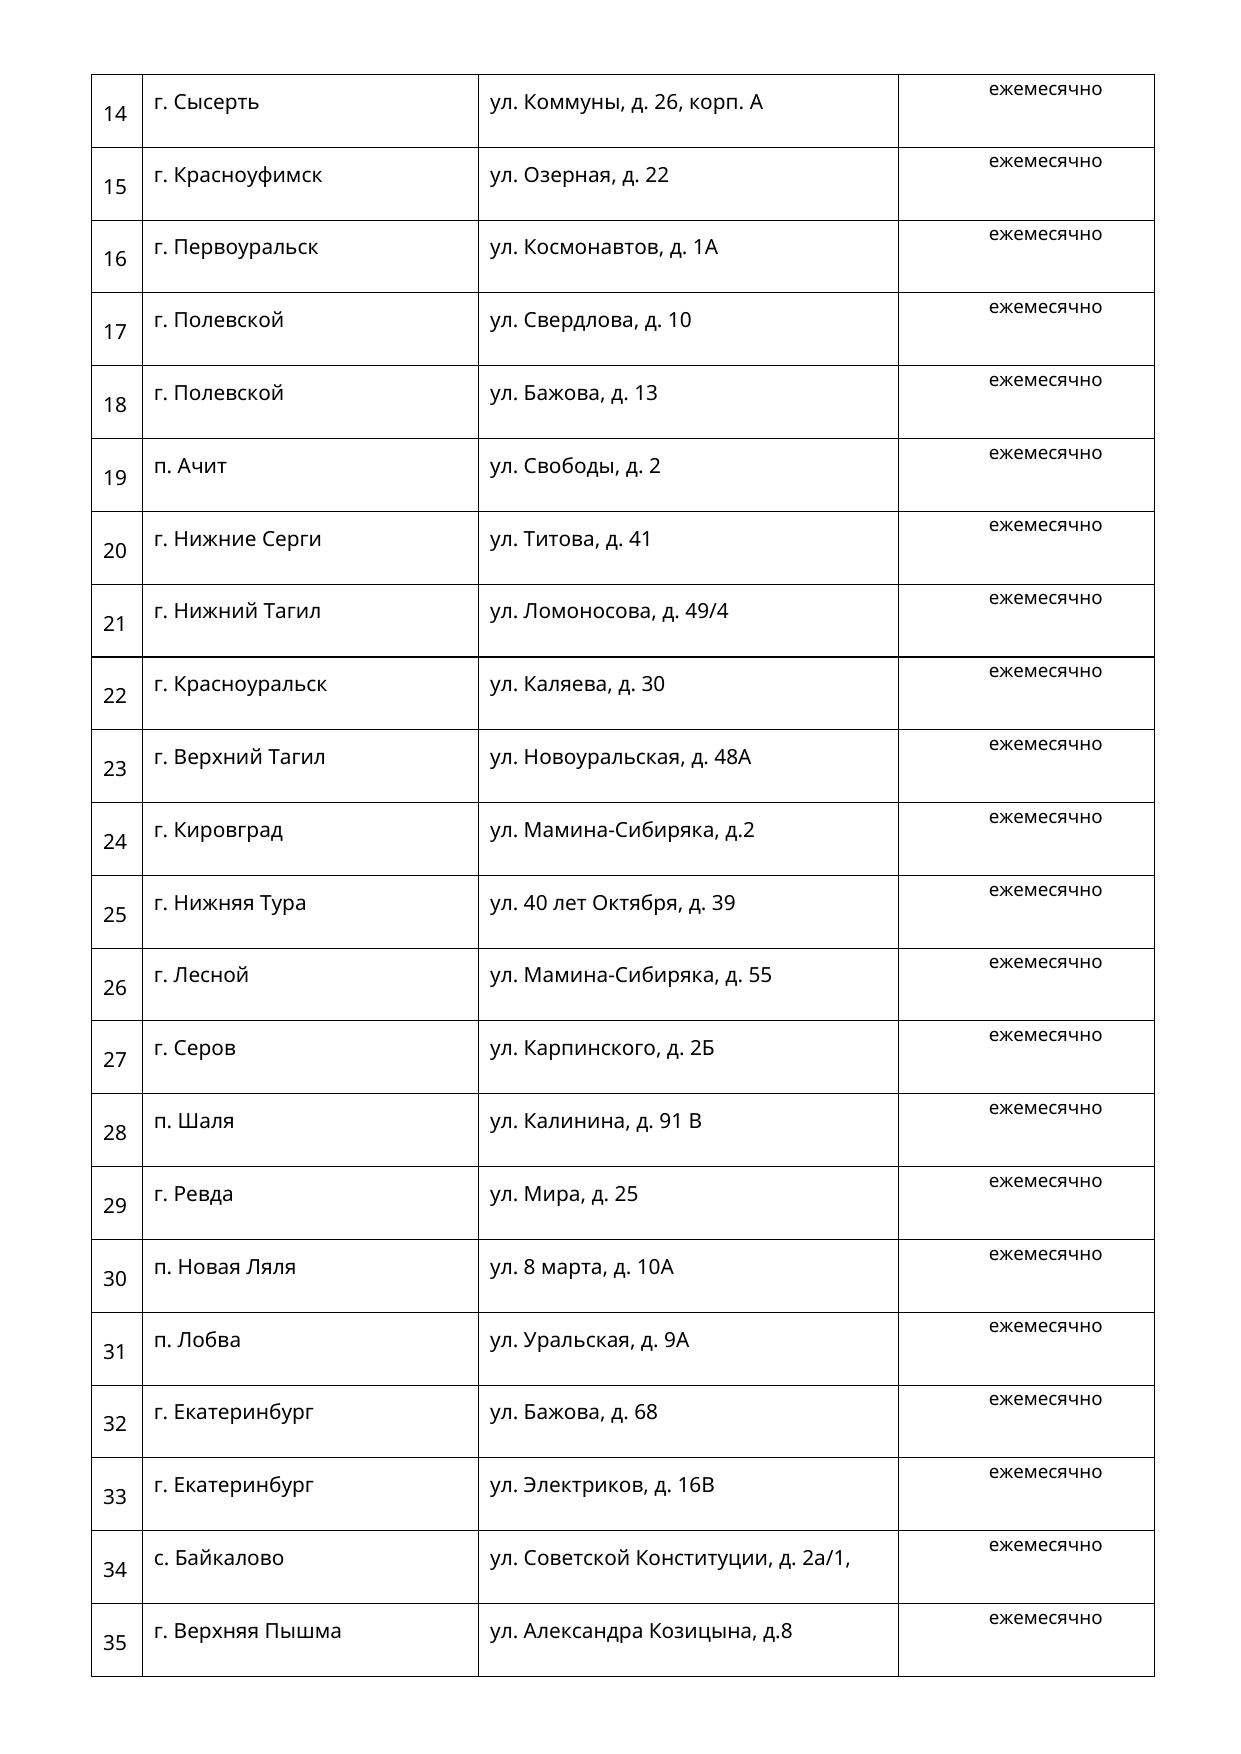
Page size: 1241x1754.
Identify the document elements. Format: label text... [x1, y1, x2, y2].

table_cell ул. Свердлова, д. 10 [479, 293, 898, 365]
table_cell ул. Бажова, д. 13 [479, 366, 898, 438]
table_cell с. Байкалово [143, 1531, 478, 1603]
table_cell ежемесячно [899, 1458, 1154, 1530]
table_cell ул. Александра Козицына, д.8 [479, 1604, 898, 1676]
table_cell ул. Мамина-Сибиряка, д.2 [479, 803, 898, 875]
table_cell г. Полевской [143, 293, 478, 365]
table_cell ежемесячно [899, 1386, 1154, 1457]
table_cell ежемесячно [899, 512, 1154, 583]
table_cell ул. Свободы, д. 2 [479, 439, 898, 511]
table_cell ежемесячно [899, 658, 1154, 729]
table_cell г. Первоуральск [143, 221, 478, 292]
table_cell ежемесячно [899, 1094, 1154, 1166]
table_cell 22 [92, 658, 142, 729]
table_cell ежемесячно [899, 293, 1154, 365]
table_cell г. Верхний Тагил [143, 730, 478, 802]
table_cell п. Ачит [143, 439, 478, 511]
table_cell г. Екатеринбург [143, 1386, 478, 1457]
table_cell ул. 8 марта, д. 10А [479, 1240, 898, 1312]
table_cell ежемесячно [899, 949, 1154, 1020]
table_cell ул. 40 лет Октября, д. 39 [479, 876, 898, 948]
table_cell 32 [92, 1386, 142, 1457]
table_cell г. Кировград [143, 803, 478, 875]
table_cell г. Полевской [143, 366, 478, 438]
table_cell ул. Калинина, д. 91 В [479, 1094, 898, 1166]
table_cell г. Красноуральск [143, 658, 478, 729]
table_cell 23 [92, 730, 142, 802]
table_cell ежемесячно [899, 585, 1154, 656]
table_cell 31 [92, 1313, 142, 1384]
table_cell 29 [92, 1167, 142, 1239]
table_cell 18 [92, 366, 142, 438]
table_cell 30 [92, 1240, 142, 1312]
table_cell 35 [92, 1604, 142, 1676]
table_cell 33 [92, 1458, 142, 1530]
table_cell ежемесячно [899, 1531, 1154, 1603]
table_cell ул. Коммуны, д. 26, корп. А [479, 75, 898, 147]
table_cell ежемесячно [899, 148, 1154, 219]
table_cell ул. Мамина-Сибиряка, д. 55 [479, 949, 898, 1020]
table_cell г. Лесной [143, 949, 478, 1020]
table_cell 20 [92, 512, 142, 583]
table_cell 34 [92, 1531, 142, 1603]
table_cell ежемесячно [899, 366, 1154, 438]
table_cell г. Ревда [143, 1167, 478, 1239]
table_cell г. Верхняя Пышма [143, 1604, 478, 1676]
table_cell 21 [92, 585, 142, 656]
table_cell ул. Электриков, д. 16В [479, 1458, 898, 1530]
table_cell 24 [92, 803, 142, 875]
table_cell ежемесячно [899, 221, 1154, 292]
table_cell ежемесячно [899, 1604, 1154, 1676]
table_cell ежемесячно [899, 1240, 1154, 1312]
table_cell 26 [92, 949, 142, 1020]
table_cell г. Нижняя Тура [143, 876, 478, 948]
table_cell ежемесячно [899, 876, 1154, 948]
table_cell ул. Карпинского, д. 2Б [479, 1021, 898, 1093]
table_cell 17 [92, 293, 142, 365]
table_cell ул. Советской Конституции, д. 2а/1, [479, 1531, 898, 1603]
table_cell ежемесячно [899, 1021, 1154, 1093]
table_cell ежемесячно [899, 439, 1154, 511]
table_cell ул. Уральская, д. 9А [479, 1313, 898, 1384]
table_cell ул. Озерная, д. 22 [479, 148, 898, 219]
table_cell ул. Ломоносова, д. 49/4 [479, 585, 898, 656]
table_cell ул. Бажова, д. 68 [479, 1386, 898, 1457]
table_cell п. Новая Ляля [143, 1240, 478, 1312]
table_cell ежемесячно [899, 730, 1154, 802]
table_cell п. Шаля [143, 1094, 478, 1166]
table_cell ежемесячно [899, 75, 1154, 147]
table_cell ежемесячно [899, 1313, 1154, 1384]
table_cell г. Серов [143, 1021, 478, 1093]
table_cell п. Лобва [143, 1313, 478, 1384]
table_cell 14 [92, 75, 142, 147]
table_cell г. Нижние Серги [143, 512, 478, 583]
table_cell ул. Каляева, д. 30 [479, 658, 898, 729]
table_cell г. Екатеринбург [143, 1458, 478, 1530]
table_cell 25 [92, 876, 142, 948]
table_cell ул. Космонавтов, д. 1А [479, 221, 898, 292]
table_cell ежемесячно [899, 803, 1154, 875]
table_cell ул. Титова, д. 41 [479, 512, 898, 583]
table_cell 16 [92, 221, 142, 292]
table_cell г. Нижний Тагил [143, 585, 478, 656]
table_cell 15 [92, 148, 142, 219]
table_cell ежемесячно [899, 1167, 1154, 1239]
table_cell 27 [92, 1021, 142, 1093]
table_cell ул. Мира, д. 25 [479, 1167, 898, 1239]
table_cell 19 [92, 439, 142, 511]
table_cell г. Сысерть [143, 75, 478, 147]
table_cell г. Красноуфимск [143, 148, 478, 219]
table_cell 28 [92, 1094, 142, 1166]
table_cell ул. Новоуральская, д. 48А [479, 730, 898, 802]
